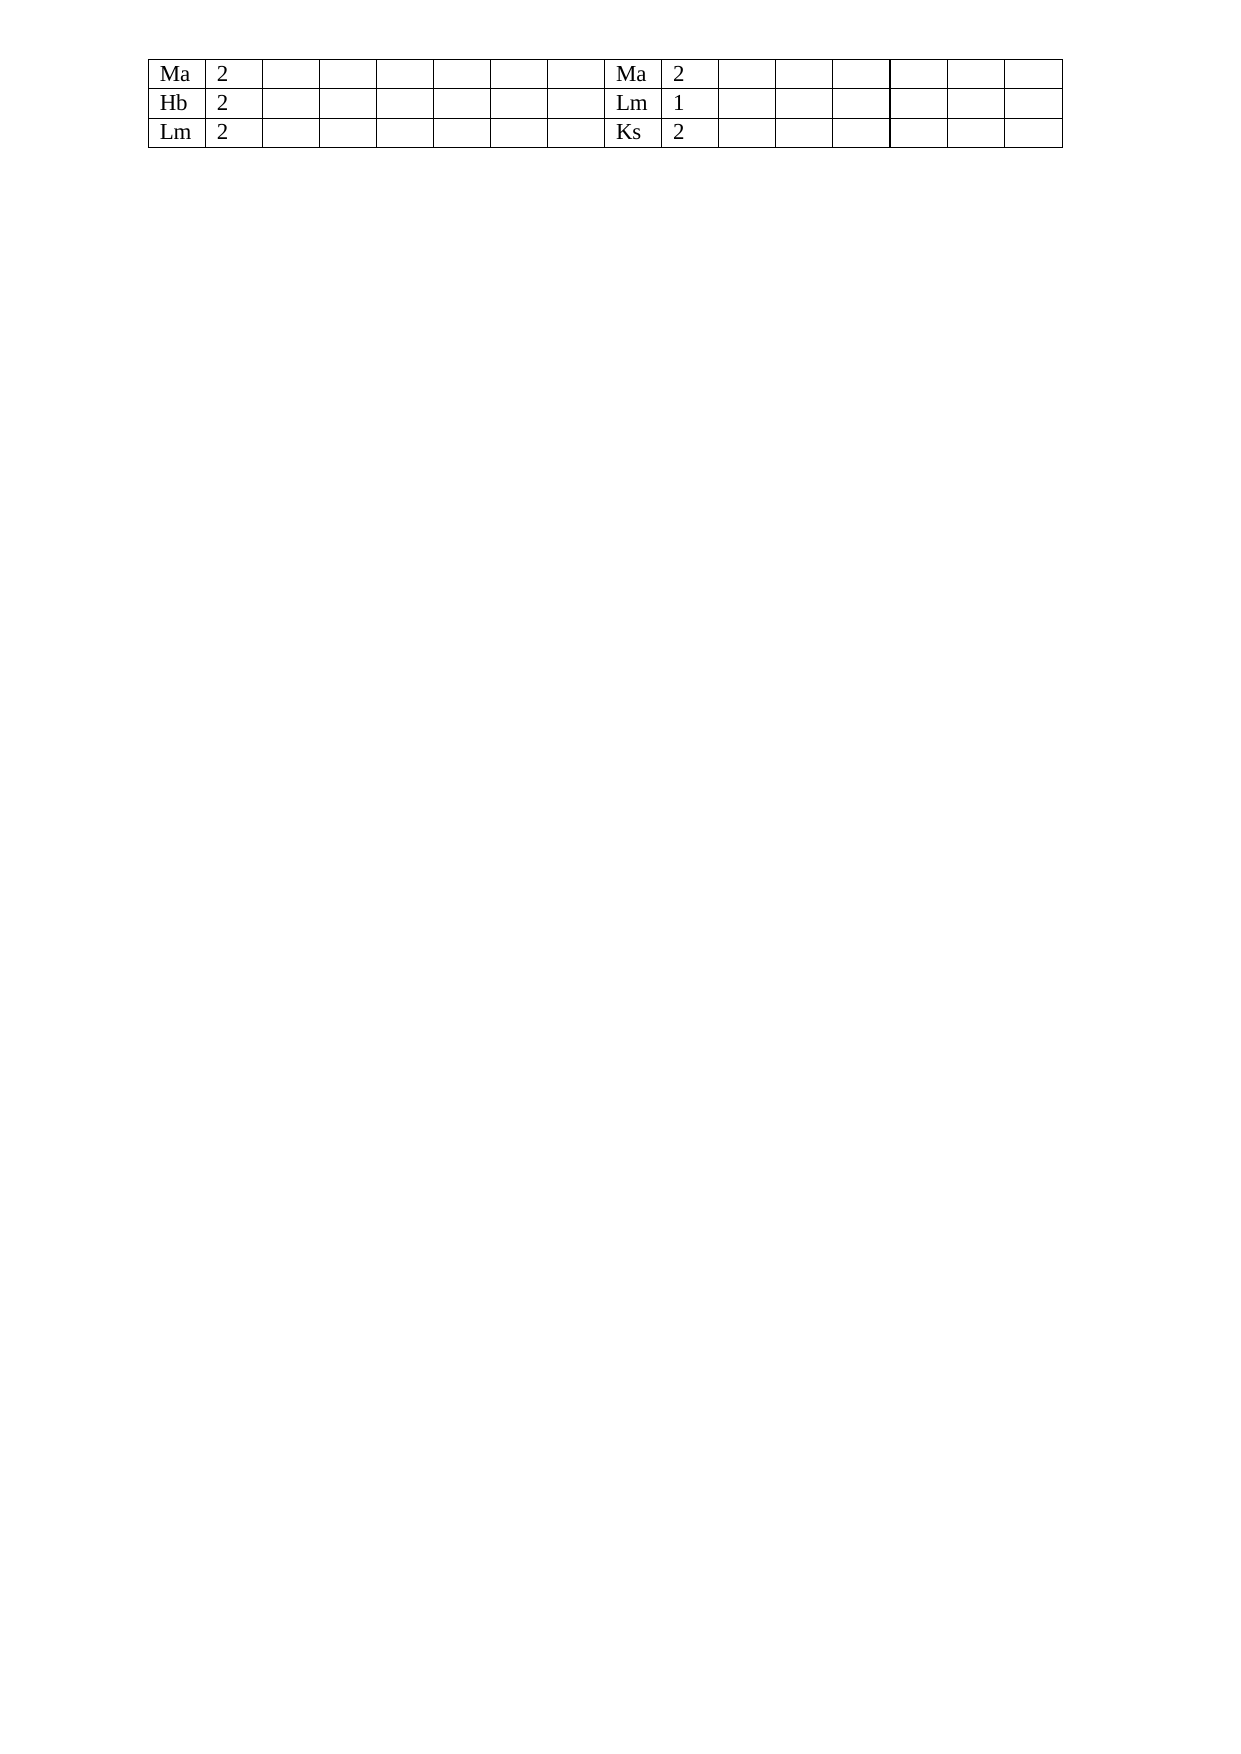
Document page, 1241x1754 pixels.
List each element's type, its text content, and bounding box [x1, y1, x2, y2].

table_cell 2 [206, 119, 262, 147]
table_cell [377, 89, 433, 117]
table_cell [434, 119, 490, 147]
table_cell Lm [149, 119, 205, 147]
table_cell [491, 119, 547, 147]
table_cell [548, 60, 604, 88]
table_cell [948, 60, 1004, 88]
table_cell [1005, 60, 1062, 88]
table_cell [434, 89, 490, 117]
table_cell [776, 60, 832, 88]
table_cell 2 [662, 119, 718, 147]
table_cell [833, 119, 889, 147]
table_cell [719, 60, 775, 88]
table_cell [891, 119, 947, 147]
table_cell [263, 60, 319, 88]
table_cell 2 [206, 89, 262, 117]
table_cell [320, 119, 376, 147]
table_cell [891, 60, 947, 88]
table_cell [320, 89, 376, 117]
table_cell [263, 119, 319, 147]
table_cell [833, 60, 889, 88]
table_cell [776, 119, 832, 147]
table_cell [833, 89, 889, 117]
table_cell [891, 89, 947, 117]
table_cell Ks [605, 119, 661, 147]
table_cell [377, 119, 433, 147]
table_cell [948, 89, 1004, 117]
table_cell Ma [149, 60, 205, 88]
table_cell [434, 60, 490, 88]
table_cell [1005, 119, 1062, 147]
table_cell 2 [206, 60, 262, 88]
table_cell [1005, 89, 1062, 117]
table_cell [263, 89, 319, 117]
table_cell [491, 89, 547, 117]
table_cell [377, 60, 433, 88]
table_cell [320, 60, 376, 88]
table_cell Ma [605, 60, 661, 88]
table_cell [548, 89, 604, 117]
table_cell [548, 119, 604, 147]
table_cell 2 [662, 60, 718, 88]
table_cell Hb [149, 89, 205, 117]
table_cell [491, 60, 547, 88]
table_cell [719, 119, 775, 147]
table_cell Lm [605, 89, 661, 117]
table_cell 1 [662, 89, 718, 117]
table_cell [948, 119, 1004, 147]
table_cell [719, 89, 775, 117]
table_cell [776, 89, 832, 117]
